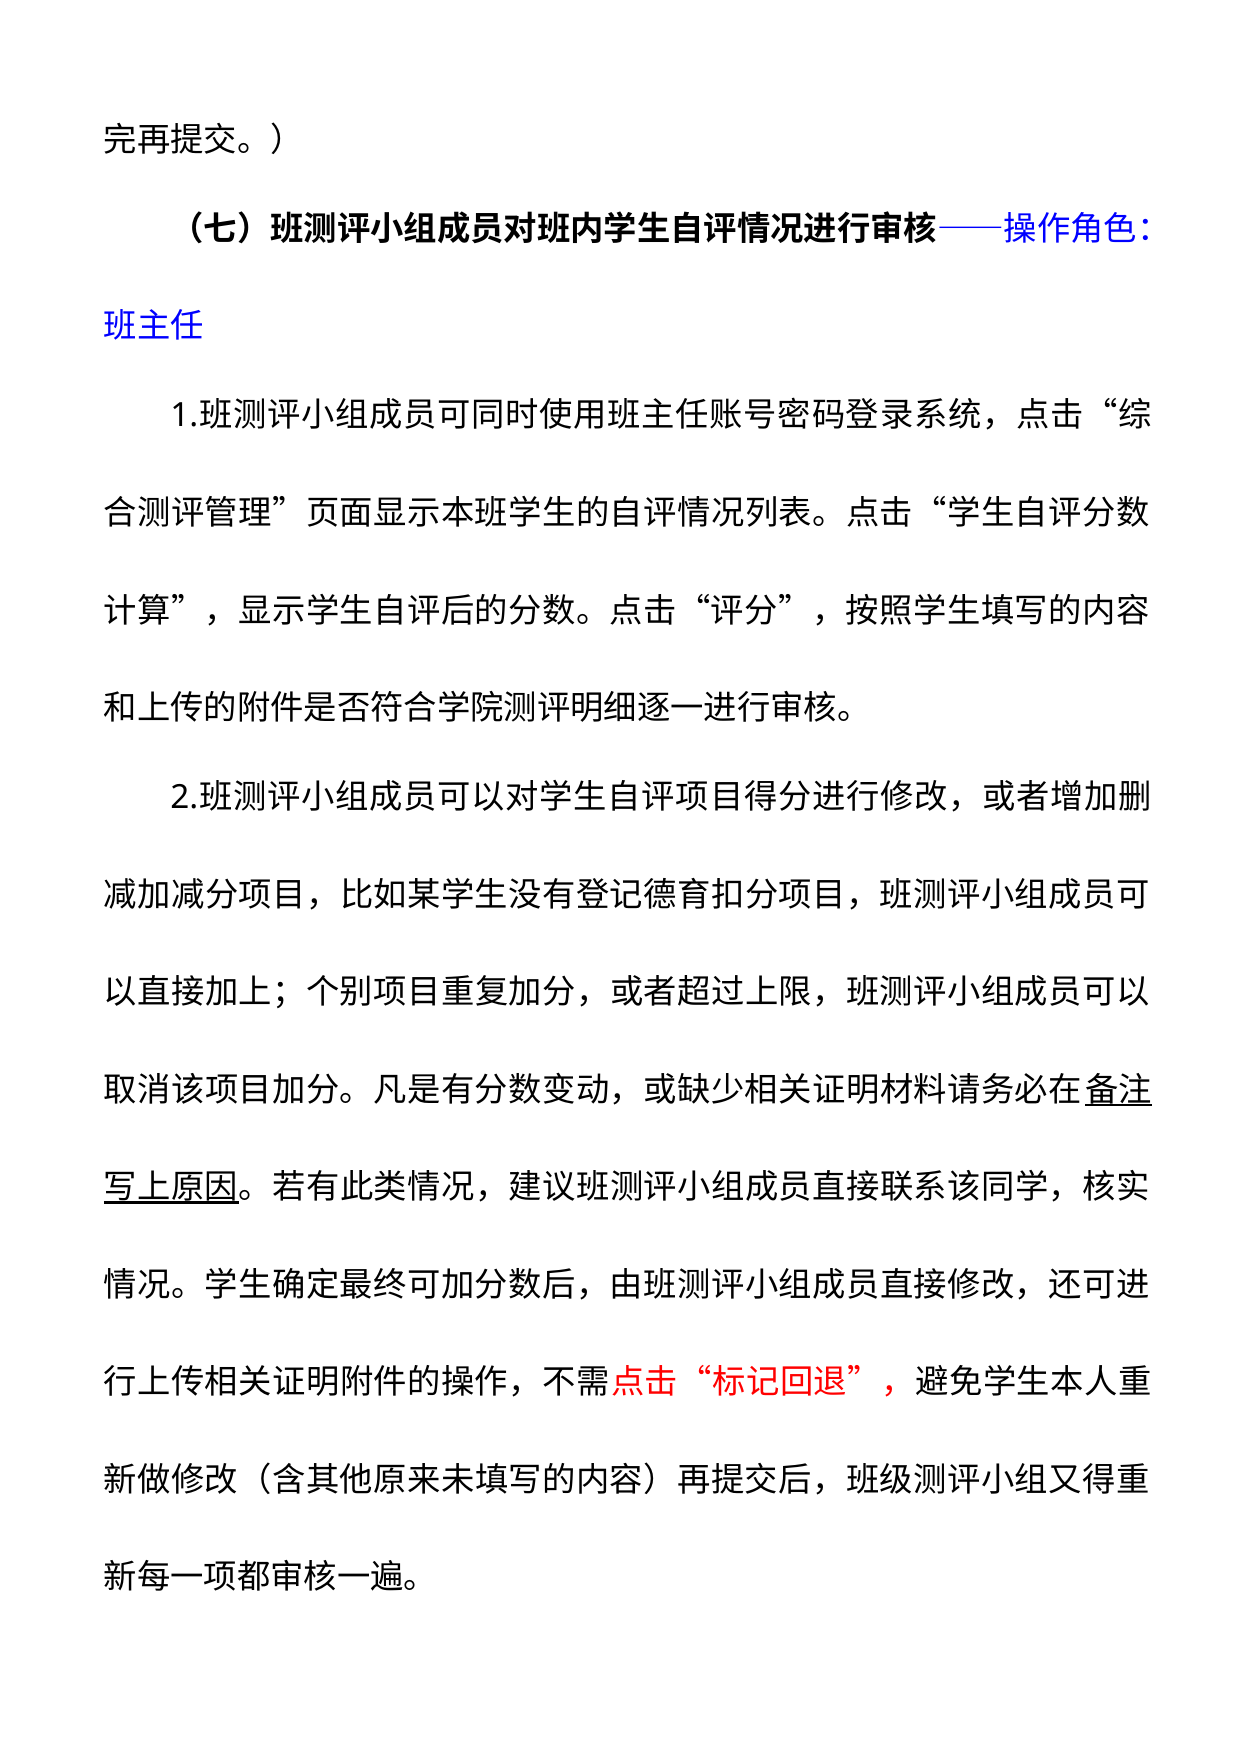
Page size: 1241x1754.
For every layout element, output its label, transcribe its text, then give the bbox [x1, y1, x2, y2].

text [103, 104, 1152, 169]
text （七）班测评小组成员对班内学生自评情况进行审核——操作角色：班主任 [103, 193, 1152, 356]
text 2.班测评小组成员可以对学生自评项目得分进行修改，或者增加删减加减分项目，比如某学生没有登记德育扣分项目，班测评小组成员可以直接加上；个别项目重复加分，或者超过上限，班测评小组成员可以取消该项目加分。凡是有分数变动，或缺少相关证明材料请务必在备注写上原因。若有此类情况，建议班测评小组成员直接联系该同学，核实情况。学生确定最终可加分数后，由班测评小组成员直接修改，还可进行上传相关证明附件的操作，不需点击“标记回退”，避免学生本人重新做修改（含其他原来未填写的内容）再提交后，班级测评小组又得重新每一项都审核一遍。 [103, 762, 1152, 1607]
text 1.班测评小组成员可同时使用班主任账号密码登录系统，点击“综合测评管理”页面显示本班学生的自评情况列表。点击“学生自评分数计算”，显示学生自评后的分数。点击“评分”，按照学生填写的内容和上传的附件是否符合学院测评明细逐一进行审核。 [103, 380, 1152, 737]
